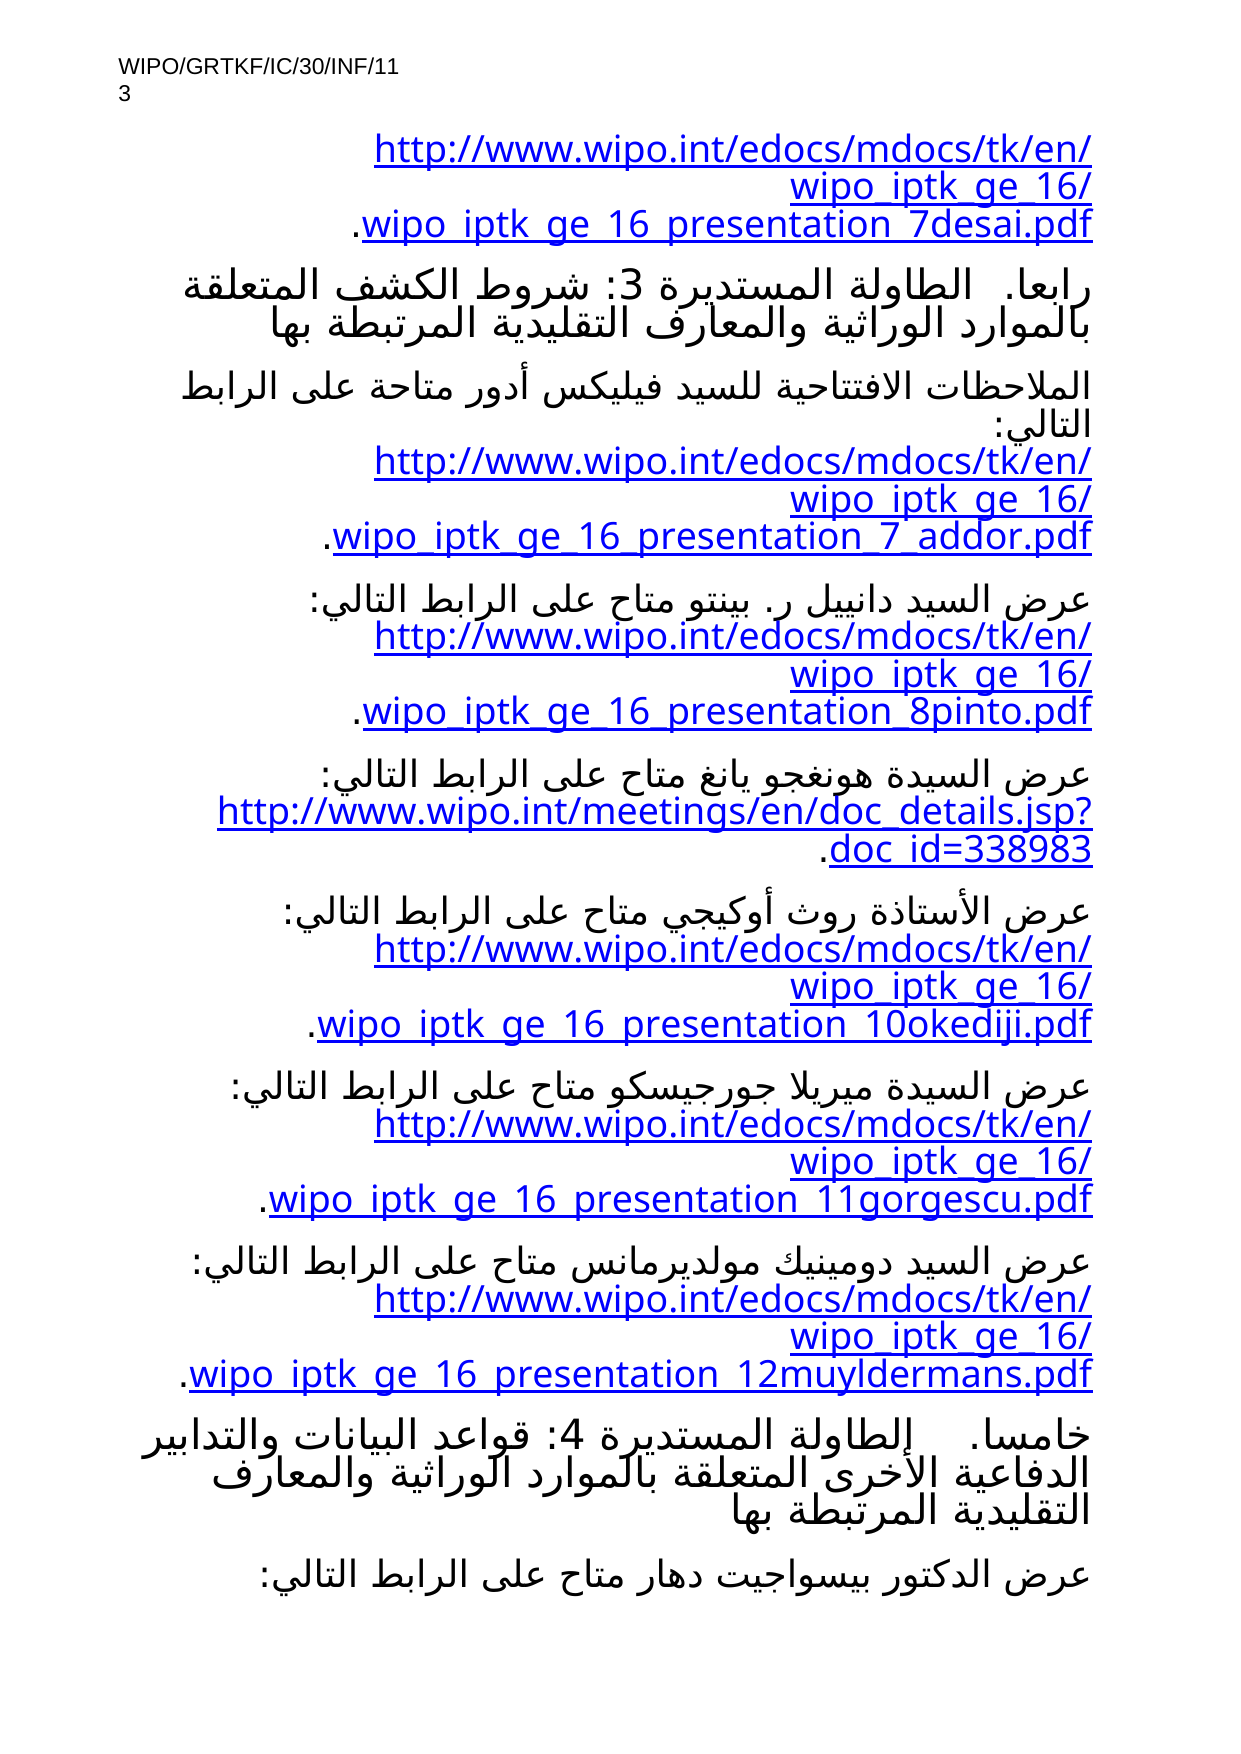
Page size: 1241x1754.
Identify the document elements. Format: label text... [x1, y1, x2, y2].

text عرض السيدة ميريلا جورجيسكو متاح على الرابط التالي: [118, 1070, 423, 1107]
text عرض السيدة هونغجو يانغ متاح على الرابط التالي: [118, 757, 1092, 795]
text عرض الأستاذة روث أوكيجي متاح على الرابط التالي: [457, 895, 1092, 932]
text http://www.wipo.int/edocs/mdocs/tk/en/wipo_iptk_ge_16/wipo_iptk_ge_16_presentation_7_addor.pdf. [118, 445, 1092, 557]
text عرض السيد دومينيك مولديرمانس متاح على الرابط التالي: [365, 1245, 1092, 1282]
text عرض الدكتور بيسواجيت دهار متاح على الرابط التالي: [118, 1557, 1092, 1595]
text http://www.wipo.int/edocs/mdocs/tk/en/wipo_iptk_ge_16/wipo_iptk_ge_16_presentation_10okediji.pdf. [118, 932, 1092, 1045]
text http://www.wipo.int/edocs/mdocs/tk/en/wipo_iptk_ge_16/wipo_iptk_ge_16_presentation_7desai.pdf. [118, 132, 1092, 245]
text خامسا. الطاولة المستديرة 4: قواعد البيانات والتدابير الدفاعية الأخرى المتعلقة بالموارد الوراثية والمعارف التقليدية المرتبطة بها [118, 1420, 1092, 1532]
text http://www.wipo.int/edocs/mdocs/tk/en/wipo_iptk_ge_16/wipo_iptk_ge_16_presentation_12muyldermans.pdf. [118, 1282, 1092, 1395]
text رابعا. الطاولة المستديرة 3: شروط الكشف المتعلقة بالموارد الوراثية والمعارف التقليدية المرتبطة بها [118, 270, 1092, 345]
text الملاحظات الافتتاحية للسيد فيليكس أدور متاحة على الرابط التالي: [118, 370, 1092, 445]
text عرض السيدة ميريلا جورجيسكو متاح على الرابط التالي: [404, 1070, 1092, 1107]
text عرض السيد دانييل ر. بينتو متاح على الرابط التالي: [118, 582, 1092, 620]
text عرض السيد دومينيك مولديرمانس متاح على الرابط التالي: [118, 1245, 384, 1282]
text عرض الأستاذة روث أوكيجي متاح على الرابط التالي: [118, 895, 475, 932]
text http://www.wipo.int/edocs/mdocs/tk/en/wipo_iptk_ge_16/wipo_iptk_ge_16_presentation_8pinto.pdf. [118, 620, 1092, 732]
text http://www.wipo.int/meetings/en/doc_details.jsp?doc_id=338983. [118, 795, 1092, 870]
text http://www.wipo.int/edocs/mdocs/tk/en/wipo_iptk_ge_16/wipo_iptk_ge_16_presentation_11gorgescu.pdf. [118, 1107, 1092, 1220]
